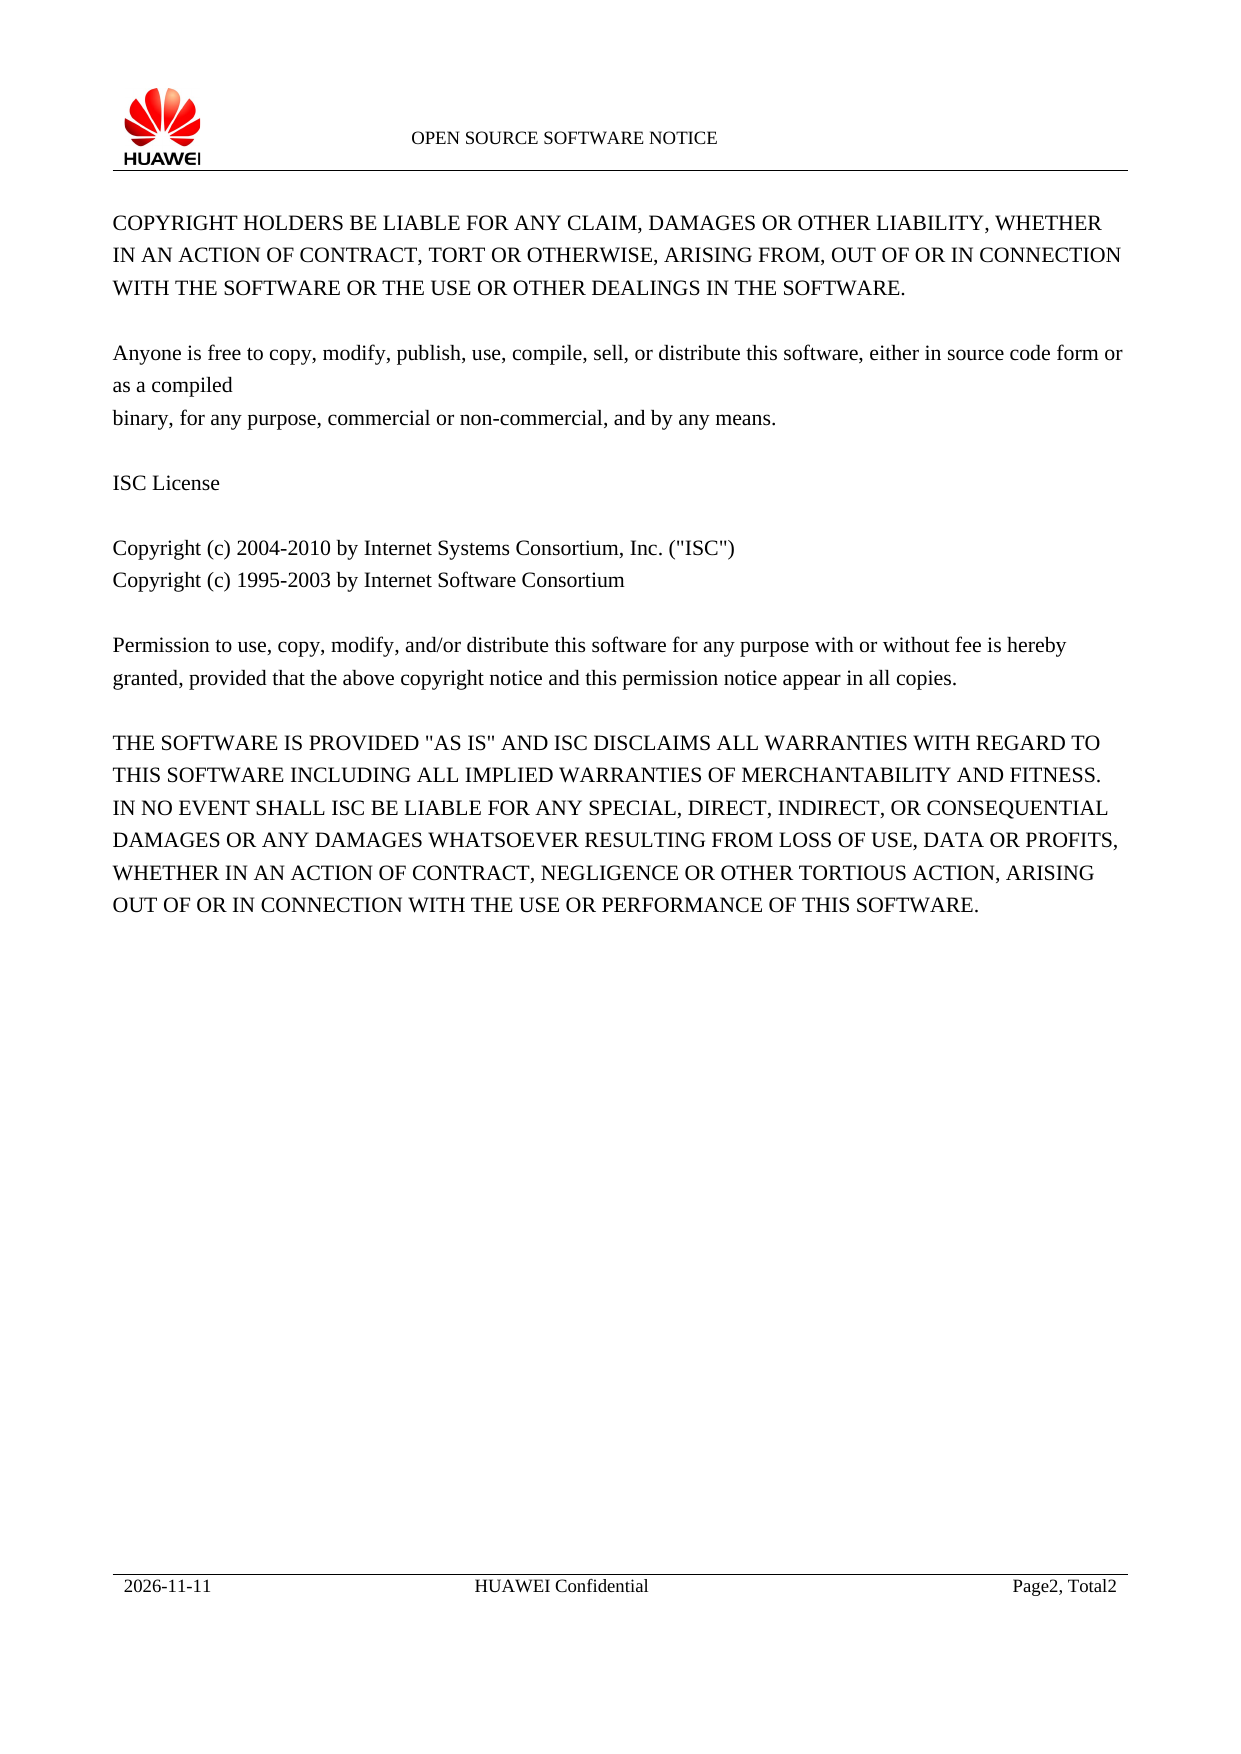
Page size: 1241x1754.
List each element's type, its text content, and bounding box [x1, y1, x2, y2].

picture [124, 88, 201, 165]
